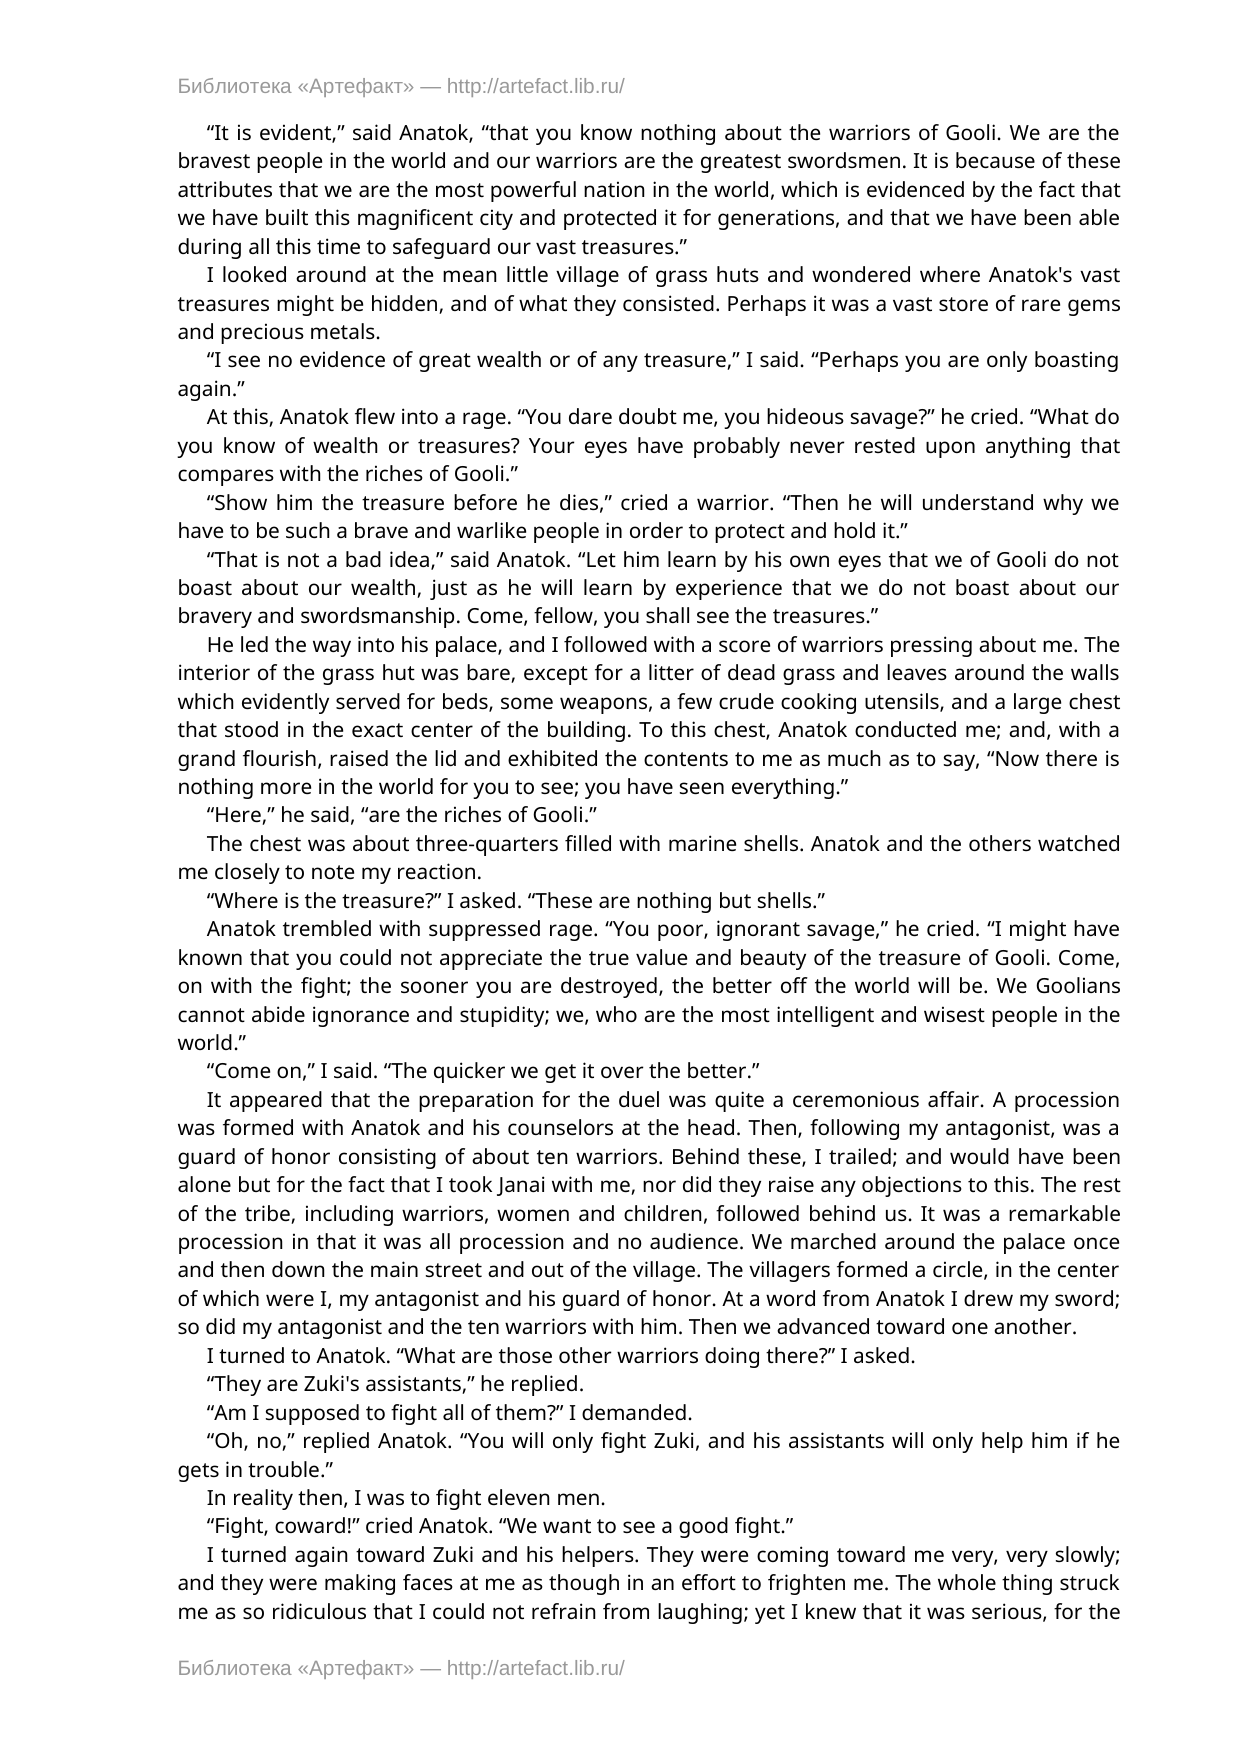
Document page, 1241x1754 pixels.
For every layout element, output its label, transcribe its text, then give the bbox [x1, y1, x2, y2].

text “Show him the treasure before he dies,” cried a warrior. “Then he will understand why we have to be such a brave and warlike people in order to protect and hold it.” [177, 488, 1122, 545]
text “Here,” he said, “are the riches of Gooli.” [177, 801, 1122, 829]
text He led the way into his palace, and I followed with a score of warriors pressing about me. The interior of the grass hut was bare, except for a litter of dead grass and leaves around the walls which evidently served for beds, some weapons, a few crude cooking utensils, and a large chest that stood in the exact center of the building. To this chest, Anatok conducted me; and, with a grand flourish, raised the lid and exhibited the contents to me as much as to say, “Now there is nothing more in the world for you to see; you have seen everything.” [177, 630, 1122, 801]
text “They are Zuki's assistants,” he replied. [177, 1369, 1122, 1398]
text “It is evident,” said Anatok, “that you know nothing about the warriors of Gooli. We are the bravest people in the world and our warriors are the greatest swordsmen. It is because of these attributes that we are the most powerful nation in the world, which is evidenced by the fact that we have built this magnificent city and protected it for generations, and that we have been able during all this time to safeguard our vast treasures.” [177, 118, 1122, 260]
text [177, 1540, 1122, 1625]
text “Come on,” I said. “The quicker we get it over the better.” [177, 1057, 1122, 1085]
text “Fight, coward!” cried Anatok. “We want to see a good fight.” [177, 1512, 1122, 1540]
text “Oh, no,” replied Anatok. “You will only fight Zuki, and his assistants will only help him if he gets in trouble.” [177, 1426, 1122, 1483]
text It appeared that the preparation for the duel was quite a ceremonious affair. A procession was formed with Anatok and his counselors at the head. Then, following my antagonist, was a guard of honor consisting of about ten warriors. Behind these, I trailed; and would have been alone but for the fact that I took Janai with me, nor did they raise any objections to this. The rest of the tribe, including warriors, women and children, followed behind us. It was a remarkable procession in that it was all procession and no audience. We marched around the palace once and then down the main street and out of the village. The villagers formed a circle, in the center of which were I, my antagonist and his guard of honor. At a word from Anatok I drew my sword; so did my antagonist and the ten warriors with him. Then we advanced toward one another. [177, 1085, 1122, 1341]
text I looked around at the mean little village of grass huts and wondered where Anatok's vast treasures might be hidden, and of what they consisted. Perhaps it was a vast store of rare gems and precious metals. [177, 260, 1122, 346]
text The chest was about three-quarters filled with marine shells. Anatok and the others watched me closely to note my reaction. [177, 829, 1122, 886]
text In reality then, I was to fight eleven men. [177, 1483, 1122, 1512]
text “That is not a bad idea,” said Anatok. “Let him learn by his own eyes that we of Gooli do not boast about our wealth, just as he will learn by experience that we do not boast about our bravery and swordsmanship. Come, fellow, you shall see the treasures.” [177, 545, 1122, 630]
text Anatok trembled with suppressed rage. “You poor, ignorant savage,” he cried. “I might have known that you could not appreciate the true value and beauty of the treasure of Gooli. Come, on with the fight; the sooner you are destroyed, the better off the world will be. We Goolians cannot abide ignorance and stupidity; we, who are the most intelligent and wisest people in the world.” [177, 914, 1122, 1057]
text I turned to Anatok. “What are those other warriors doing there?” I asked. [177, 1341, 1122, 1369]
text At this, Anatok flew into a rage. “You dare doubt me, you hideous savage?” he cried. “What do you know of wealth or treasures? Your eyes have probably never rested upon anything that compares with the riches of Gooli.” [177, 402, 1122, 488]
text “Where is the treasure?” I asked. “These are nothing but shells.” [177, 886, 1122, 914]
text “I see no evidence of great wealth or of any treasure,” I said. “Perhaps you are only boasting again.” [177, 346, 1122, 402]
text “Am I supposed to fight all of them?” I demanded. [177, 1398, 1122, 1426]
